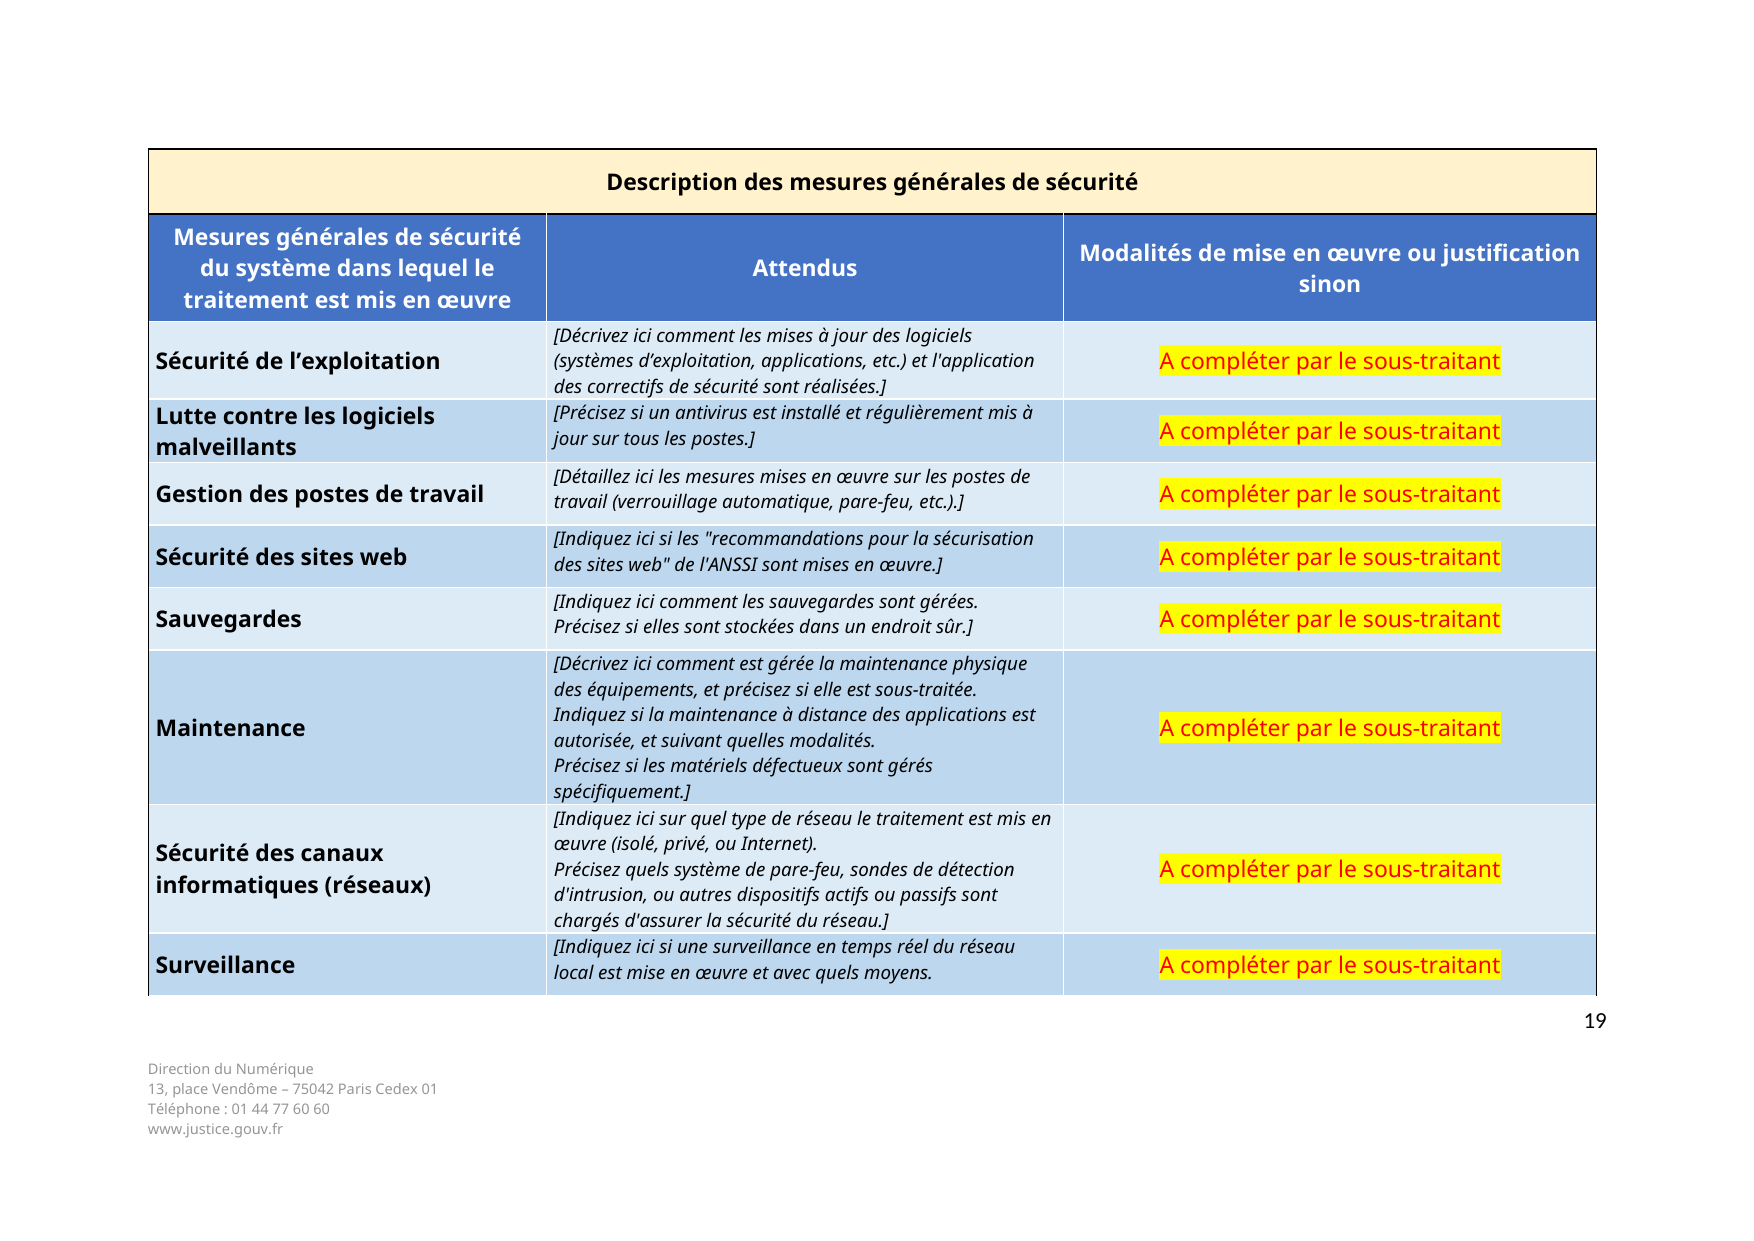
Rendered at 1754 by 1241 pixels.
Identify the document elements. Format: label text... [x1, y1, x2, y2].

table_cell [Détaillez ici les mesures mises en œuvre sur les postes de travail (verrouillage automatique, pare-feu, etc.).] [547, 463, 1063, 524]
table_cell Sécurité des sites web [149, 526, 546, 587]
table_cell Maintenance [149, 651, 546, 804]
table_cell Sécurité des canaux informatiques (réseaux) [149, 805, 546, 932]
table_cell Sauvegardes [149, 588, 546, 649]
table_cell Attendus [547, 215, 1063, 321]
table_cell A compléter par le sous-traitant [1064, 805, 1596, 932]
table_header Description des mesures générales de sécurité [149, 150, 1596, 213]
table_cell A compléter par le sous-traitant [1064, 322, 1596, 398]
table_cell Gestion des postes de travail [149, 463, 546, 524]
table_cell [Décrivez ici comment est gérée la maintenance physique des équipements, et précisez si elle est sous-traitée. Indiquez si la maintenance à distance des applications est autorisée, et suivant quelles modalités. Précisez si les matériels défectueux sont gérés spécifiquement.] [547, 651, 1063, 804]
table_cell [Indiquez ici sur quel type de réseau le traitement est mis en œuvre (isolé, privé, ou Internet). Précisez quels système de pare-feu, sondes de détection d'intrusion, ou autres dispositifs actifs ou passifs sont chargés d'assurer la sécurité du réseau.] [547, 805, 1063, 932]
table_cell [Précisez si un antivirus est installé et régulièrement mis à jour sur tous les postes.] [547, 400, 1063, 462]
table_cell Modalités de mise en œuvre ou justification sinon [1064, 215, 1596, 321]
table_cell [Indiquez ici comment les sauvegardes sont gérées. Précisez si elles sont stockées dans un endroit sûr.] [547, 588, 1063, 649]
table_cell [Indiquez ici si les "recommandations pour la sécurisation des sites web" de l'ANSSI sont mises en œuvre.] [547, 526, 1063, 587]
table_cell A compléter par le sous-traitant [1064, 651, 1596, 804]
table_cell Surveillance [149, 934, 546, 995]
table_cell Mesures générales de sécurité du système dans lequel le traitement est mis en œuvre [149, 215, 546, 321]
table_cell Sécurité de l’exploitation [149, 322, 546, 398]
table_cell A compléter par le sous-traitant [1064, 526, 1596, 587]
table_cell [547, 934, 1063, 995]
table_cell A compléter par le sous-traitant [1064, 400, 1596, 462]
table_cell A compléter par le sous-traitant [1064, 463, 1596, 524]
table_cell Lutte contre les logiciels malveillants [149, 400, 546, 462]
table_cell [1064, 934, 1596, 995]
table_cell A compléter par le sous-traitant [1064, 588, 1596, 649]
table_cell [Décrivez ici comment les mises à jour des logiciels (systèmes d’exploitation, applications, etc.) et l'application des correctifs de sécurité sont réalisées.] [547, 322, 1063, 398]
